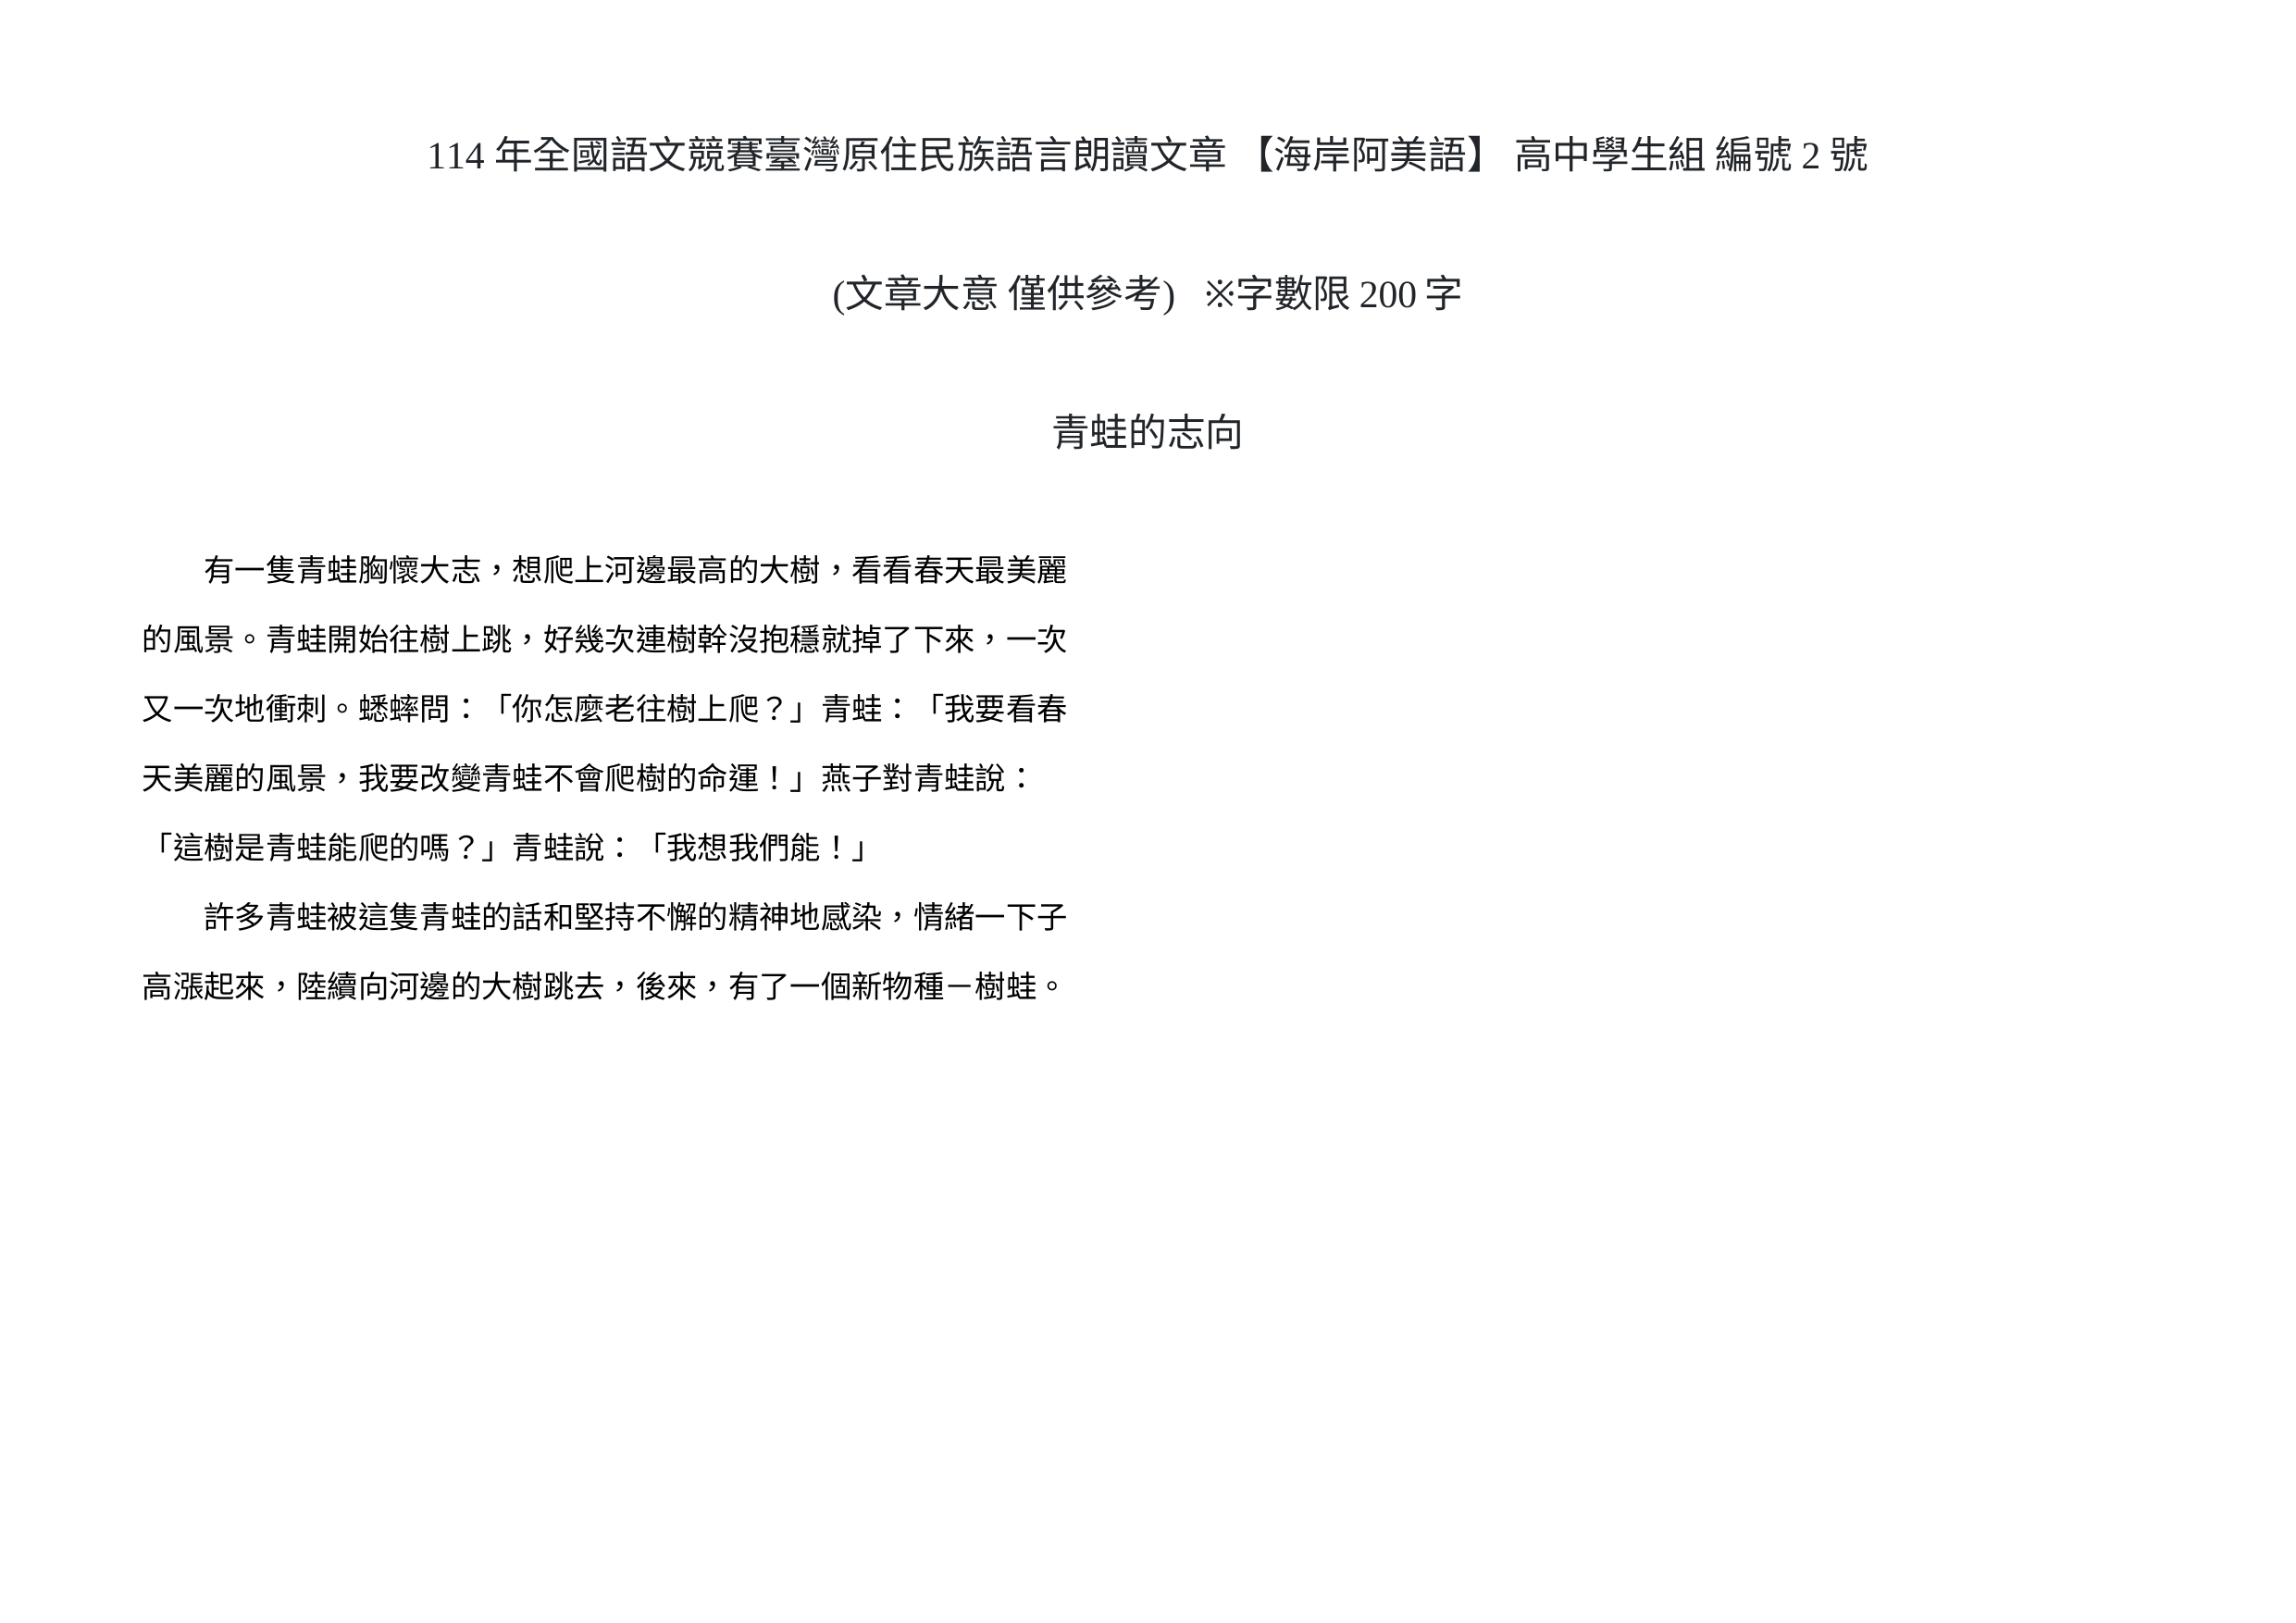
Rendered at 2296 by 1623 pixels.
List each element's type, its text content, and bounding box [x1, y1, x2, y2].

text 許多青蛙被這隻青蛙的話和堅持不懈的精神地感染，情緒一下子高漲起來，陸續向河邊的大樹跳去，後來，有了一個新物種－樹蛙。 [142, 881, 1090, 1020]
text (文章大意 僅供參考) ※字數限200字 [142, 256, 2153, 326]
text 有一隻青蛙胸懷大志，想爬上河邊最高的大樹，看看春天最美麗的風景。青蛙開始往樹上跳，好幾次連樹幹沒抱穩就掉了下來，一次又一次地衝刺。蟋蟀問：「你怎麼老往樹上爬？」青蛙：「我要看春天美麗的風景，我要改變青蛙不會爬樹的命運！」燕子對青蛙說：「這樹是青蛙能爬的嗎？」青蛙說：「我想我們能！」 [142, 534, 1090, 881]
text 青蛙的志向 [142, 395, 2153, 465]
text 114 年全國語文競賽臺灣原住民族語言朗讀文章 【海岸阿美語】 高中學生組 編號 2 號 [142, 118, 2153, 187]
